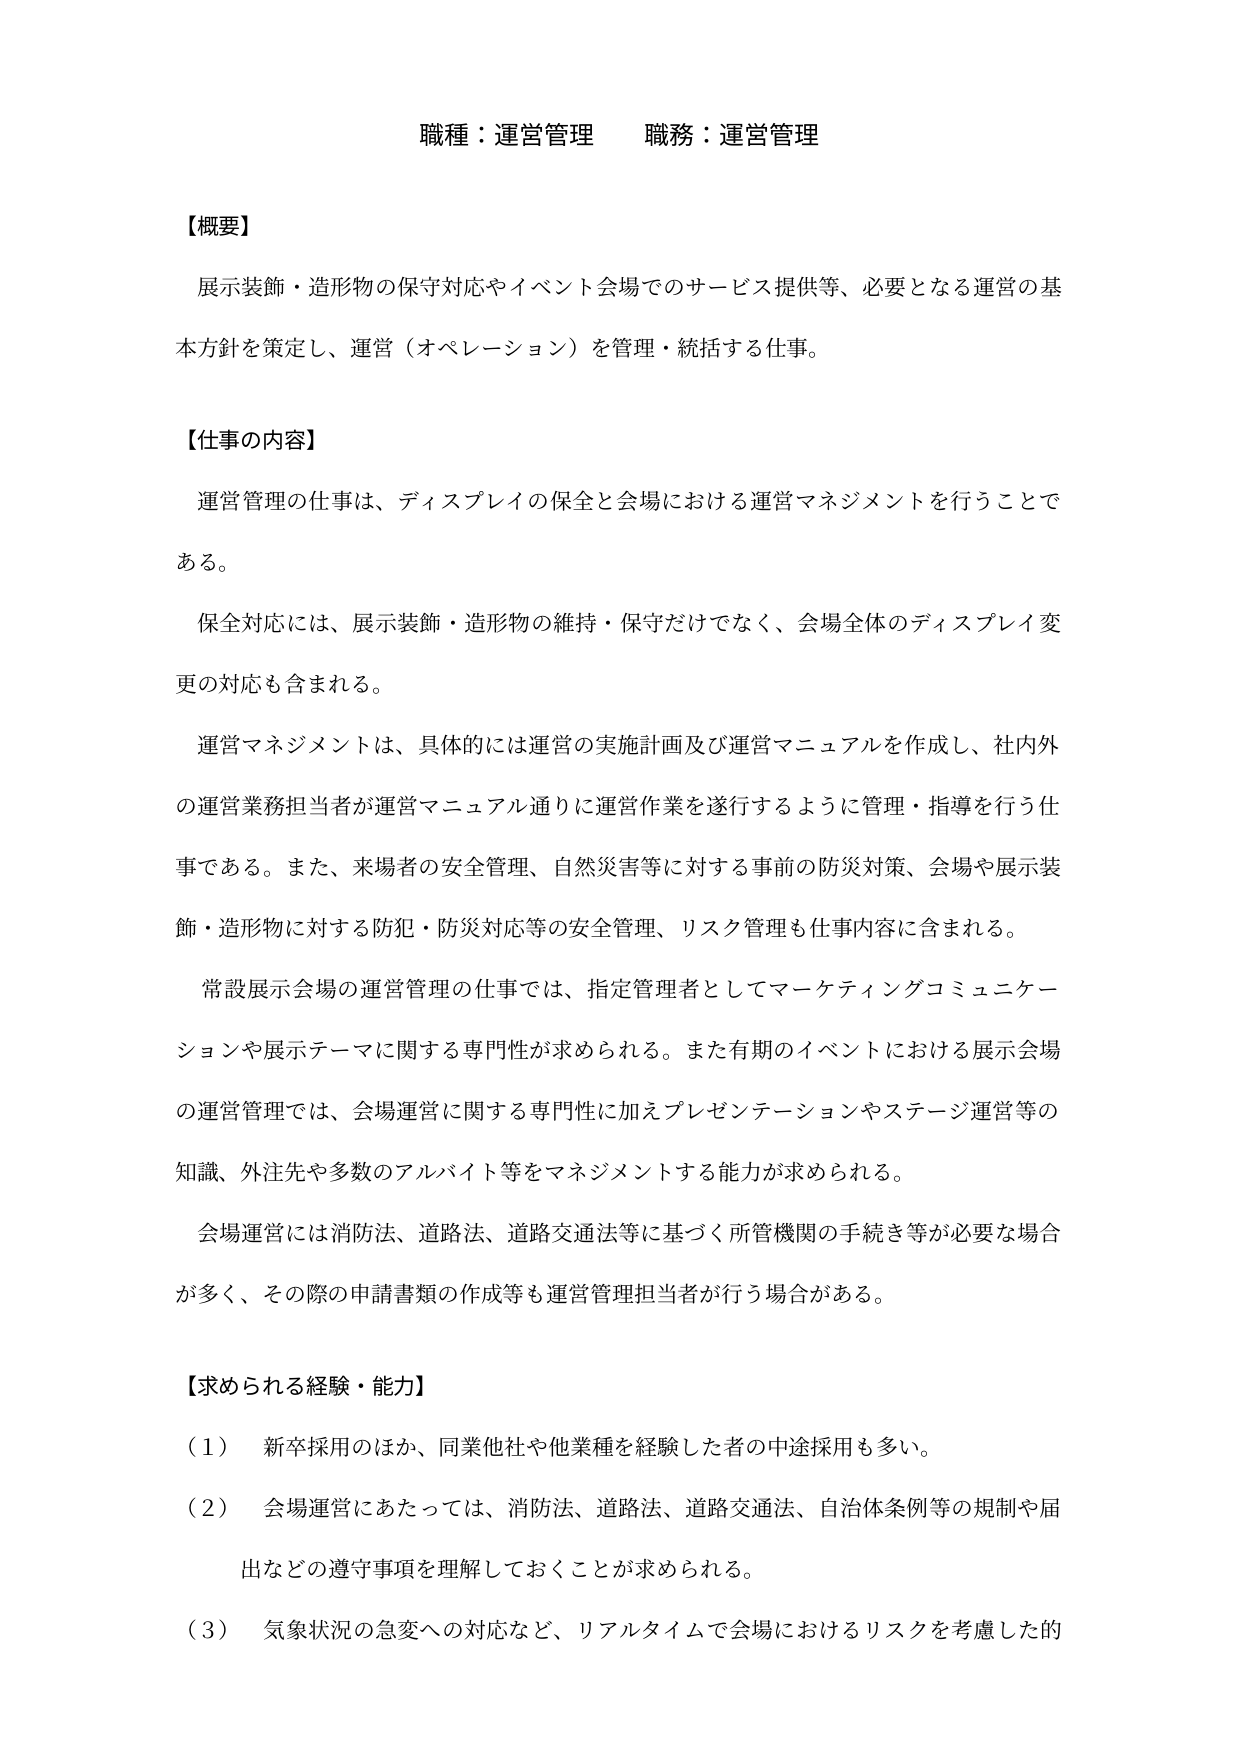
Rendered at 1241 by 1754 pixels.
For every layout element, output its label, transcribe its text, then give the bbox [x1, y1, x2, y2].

text 運営マネジメントは、具体的には運営の実施計画及び運営マニュアルを作成し、社内外の運営業務担当者が運営マニュアル通りに運営作業を遂行するように管理・指導を行う仕事である。また、来場者の安全管理、自然災害等に対する事前の防災対策、会場や展示装飾・造形物に対する防犯・防災対応等の安全管理、リスク管理も仕事内容に含まれる。 [175, 713, 1063, 958]
text 職種：運営管理 職務：運営管理 [175, 103, 1063, 164]
text 【仕事の内容】 [175, 408, 1063, 469]
text 会場運営には消防法、道路法、道路交通法等に基づく所管機関の手続き等が必要な場合が多く、その際の申請書類の作成等も運営管理担当者が行う場合がある。 [175, 1202, 1063, 1324]
list 新卒採用のほか、同業他社や他業種を経験した者の中途採用も多い。 [175, 1416, 1063, 1477]
text 運営管理の仕事は、ディスプレイの保全と会場における運営マネジメントを行うことである。 [175, 469, 1063, 591]
text 【概要】 [175, 195, 1063, 256]
text 保全対応には、展示装飾・造形物の維持・保守だけでなく、会場全体のディスプレイ変更の対応も含まれる。 [175, 591, 1063, 713]
list 会場運営にあたっては、消防法、道路法、道路交通法、自治体条例等の規制や届出などの遵守事項を理解しておくことが求められる。 [175, 1477, 1063, 1599]
text 【求められる経験・能力】 [175, 1354, 1063, 1416]
text 常設展示会場の運営管理の仕事では、指定管理者としてマーケティングコミュニケーションや展示テーマに関する専門性が求められる。また有期のイベントにおける展示会場の運営管理では、会場運営に関する専門性に加えプレゼンテーションやステージ運営等の知識、外注先や多数のアルバイト等をマネジメントする能力が求められる。 [156, 958, 1063, 1202]
text 展示装飾・造形物の保守対応やイベント会場でのサービス提供等、必要となる運営の基本方針を策定し、運営（オペレーション）を管理・統括する仕事。 [175, 256, 1063, 378]
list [175, 1599, 1063, 1660]
